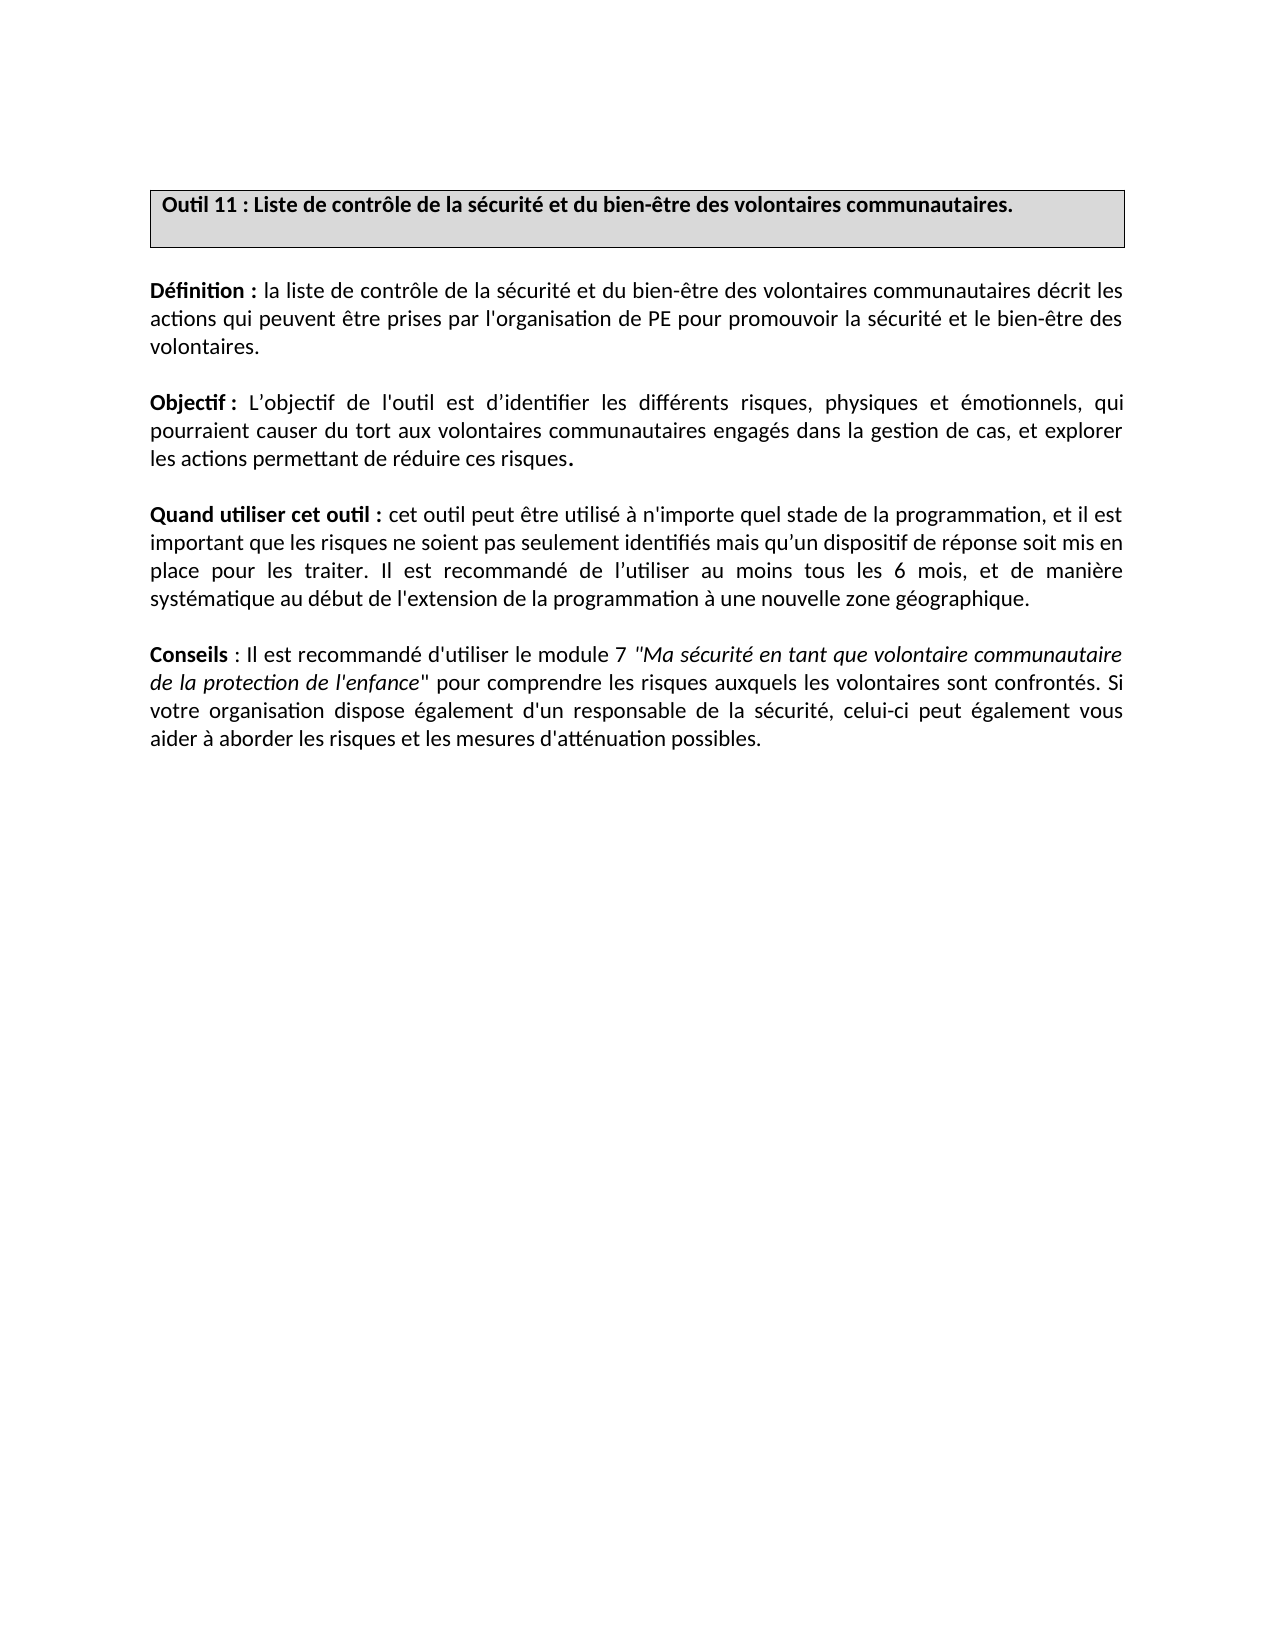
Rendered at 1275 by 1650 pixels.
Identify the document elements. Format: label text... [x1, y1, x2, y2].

table_header Outil 11 : Liste de contrôle de la sécurité et du bien-être des volontaires communautaires. [151, 191, 1124, 247]
text Conseils : Il est recommandé d'utiliser le module 7 "Ma sécurité en tant que volontaire communautaire de la protection de l'enfance" pour comprendre les risques auxquels les volontaires sont confrontés. Si votre organisation dispose également d'un responsable de la sécurité, celui-ci peut également vous aider à aborder les risques et les mesures d'atténuation possibles. [150, 640, 1125, 752]
text Objectif : L’objectif de l'outil est d’identifier les différents risques, physiques et émotionnels, qui pourraient causer du tort aux volontaires communautaires engagés dans la gestion de cas, et explorer les actions permettant de réduire ces risques. [150, 388, 1125, 472]
text Quand utiliser cet outil : cet outil peut être utilisé à n'importe quel stade de la programmation, et il est important que les risques ne soient pas seulement identifiés mais qu’un dispositif de réponse soit mis en place pour les traiter. Il est recommandé de l’utiliser au moins tous les 6 mois, et de manière systématique au début de l'extension de la programmation à une nouvelle zone géographique. [150, 500, 1125, 612]
text Définition : la liste de contrôle de la sécurité et du bien-être des volontaires communautaires décrit les actions qui peuvent être prises par l'organisation de PE pour promouvoir la sécurité et le bien-être des volontaires. [150, 276, 1125, 360]
